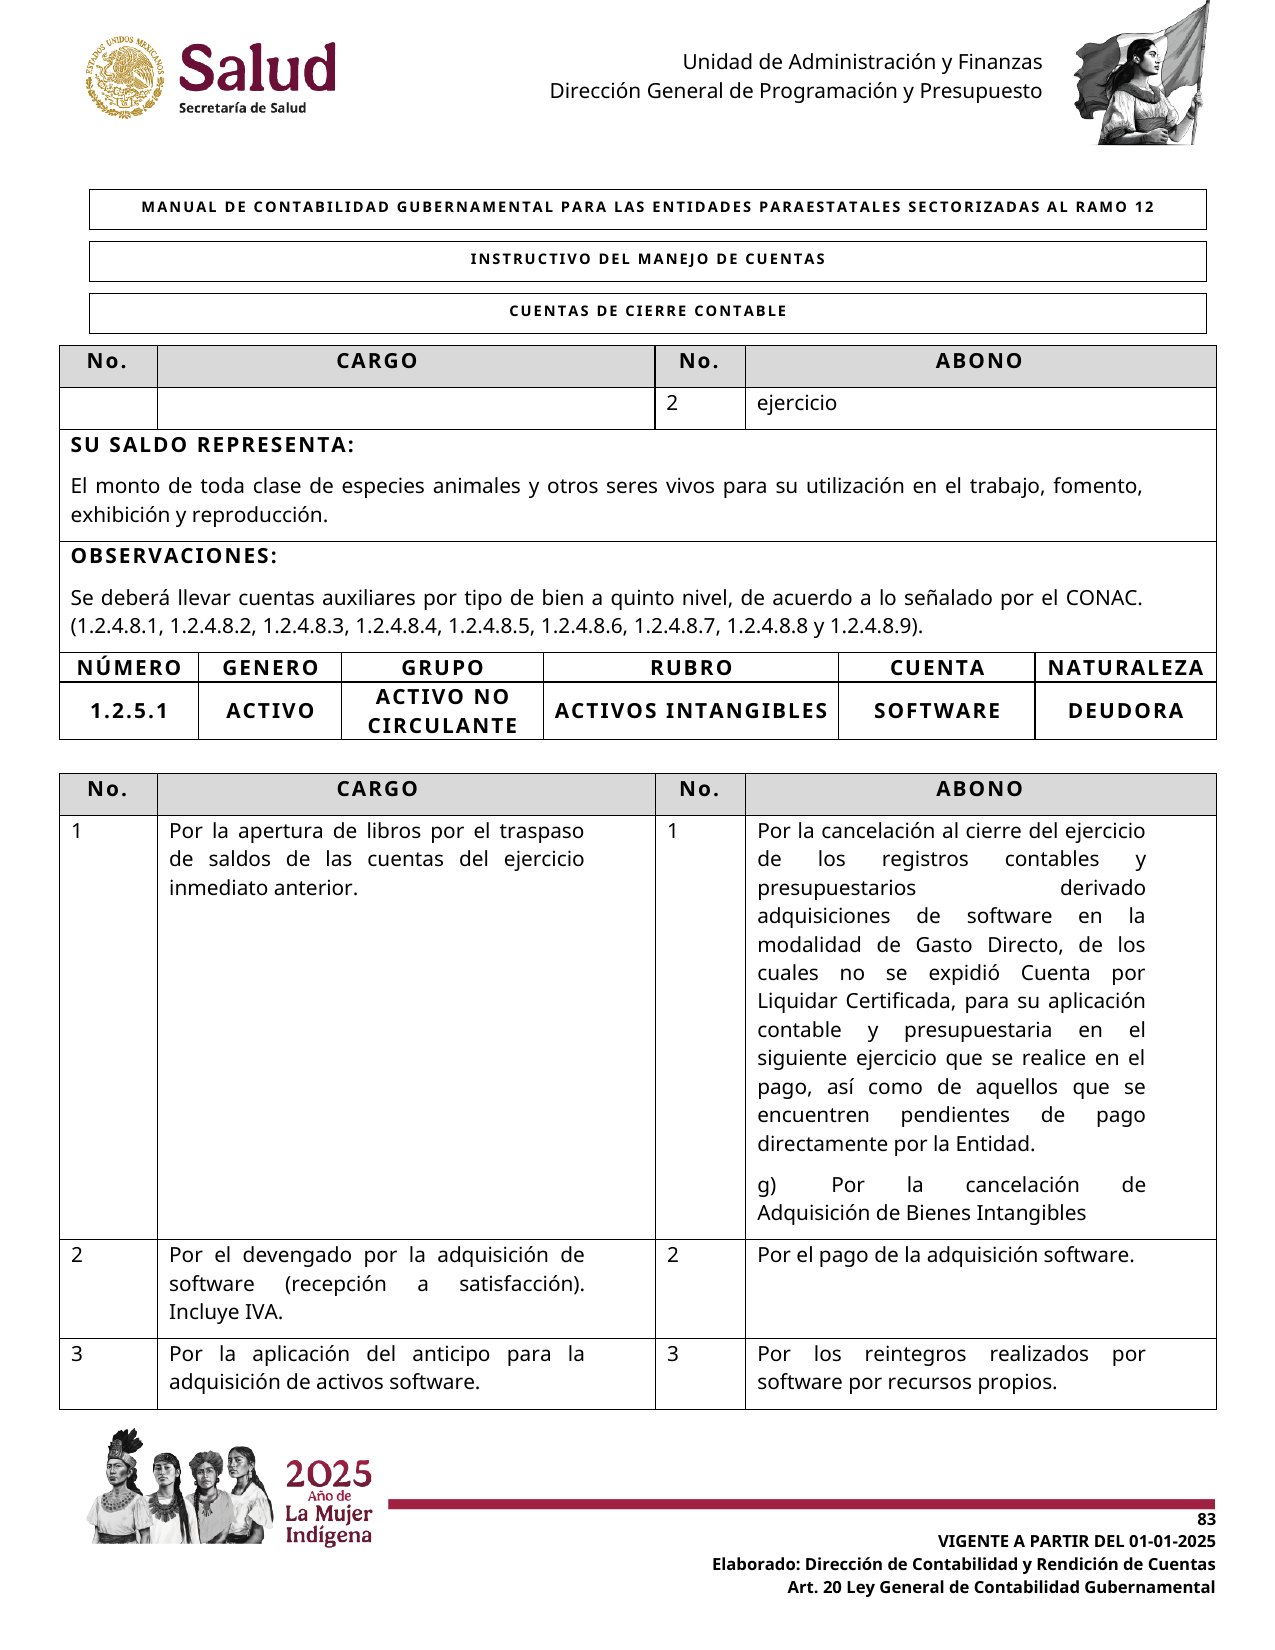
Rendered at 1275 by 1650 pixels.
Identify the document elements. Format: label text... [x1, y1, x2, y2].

table_cell GENERO [199, 653, 341, 681]
table_cell 1.2.5.1 [60, 683, 198, 739]
table_cell NÚMERO [60, 653, 198, 681]
table_cell ACTIVO NO CIRCULANTE [342, 683, 543, 739]
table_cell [158, 1339, 655, 1408]
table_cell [746, 388, 1216, 429]
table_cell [746, 1339, 1216, 1408]
table_cell 2 [60, 1240, 157, 1338]
table_header No. [60, 774, 157, 815]
table_cell 3 [60, 1339, 157, 1408]
table_cell NATURALEZA [1036, 653, 1216, 681]
table_cell 2 [656, 1240, 745, 1338]
table_cell [158, 388, 654, 429]
table_cell 12 [656, 388, 745, 429]
table_cell Por el pago de la adquisición software. [746, 1240, 1216, 1338]
table_cell CUENTA [839, 653, 1034, 681]
table_header No. [656, 774, 745, 815]
table_cell Por la cancelación al cierre del ejercicio de los registros contables y presupuestarios derivado adquisiciones de software en la modalidad de Gasto Directo, de los cuales no se expidió Cuenta por Liquidar Certificada, para su aplicación contable y presupuestaria en el siguiente ejercicio que se realice en el pago, así como de aquellos que se encuentren pendientes de pago directamente por la Entidad. g) Por la cancelación de Adquisición de Bienes Intangibles [746, 816, 1216, 1239]
table_header ABONO [746, 774, 1216, 815]
table_cell RUBRO [544, 653, 838, 681]
picture [9, 0, 1275, 1648]
table_cell 1 [60, 816, 157, 1239]
table_cell SOFTWARE [839, 683, 1034, 739]
table_header No. [656, 346, 745, 387]
table_header ABONO [746, 346, 1216, 387]
table_cell DEUDORA [1036, 683, 1216, 739]
table_cell 1 [656, 816, 745, 1239]
table_cell OBSERVACIONES: Se deberá llevar cuentas auxiliares por tipo de bien a quinto nivel, de acuerdo a lo señalado por el CONAC. (1.2.4.8.1, 1.2.4.8.2, 1.2.4.8.3, 1.2.4.8.4, 1.2.4.8.5, 1.2.4.8.6, 1.2.4.8.7, 1.2.4.8.8 y 1.2.4.8.9). [60, 542, 1216, 652]
table_cell [60, 388, 157, 429]
table_cell ACTIVO [199, 683, 341, 739]
table_header No. [60, 346, 157, 387]
table_cell GRUPO [342, 653, 543, 681]
table_cell 3 [656, 1339, 745, 1408]
table_cell Por el devengado por la adquisición de software (recepción a satisfacción). Incluye IVA. [158, 1240, 655, 1338]
table_cell SU SALDO REPRESENTA: El monto de toda clase de especies animales y otros seres vivos para su utilización en el trabajo, fomento, exhibición y reproducción. [60, 430, 1216, 541]
table_header CARGO [158, 774, 655, 815]
table_cell Por la apertura de libros por el traspaso de saldos de las cuentas del ejercicio inmediato anterior. [158, 816, 655, 1239]
table_cell ACTIVOS INTANGIBLES [544, 683, 838, 739]
table_header CARGO [158, 346, 654, 387]
